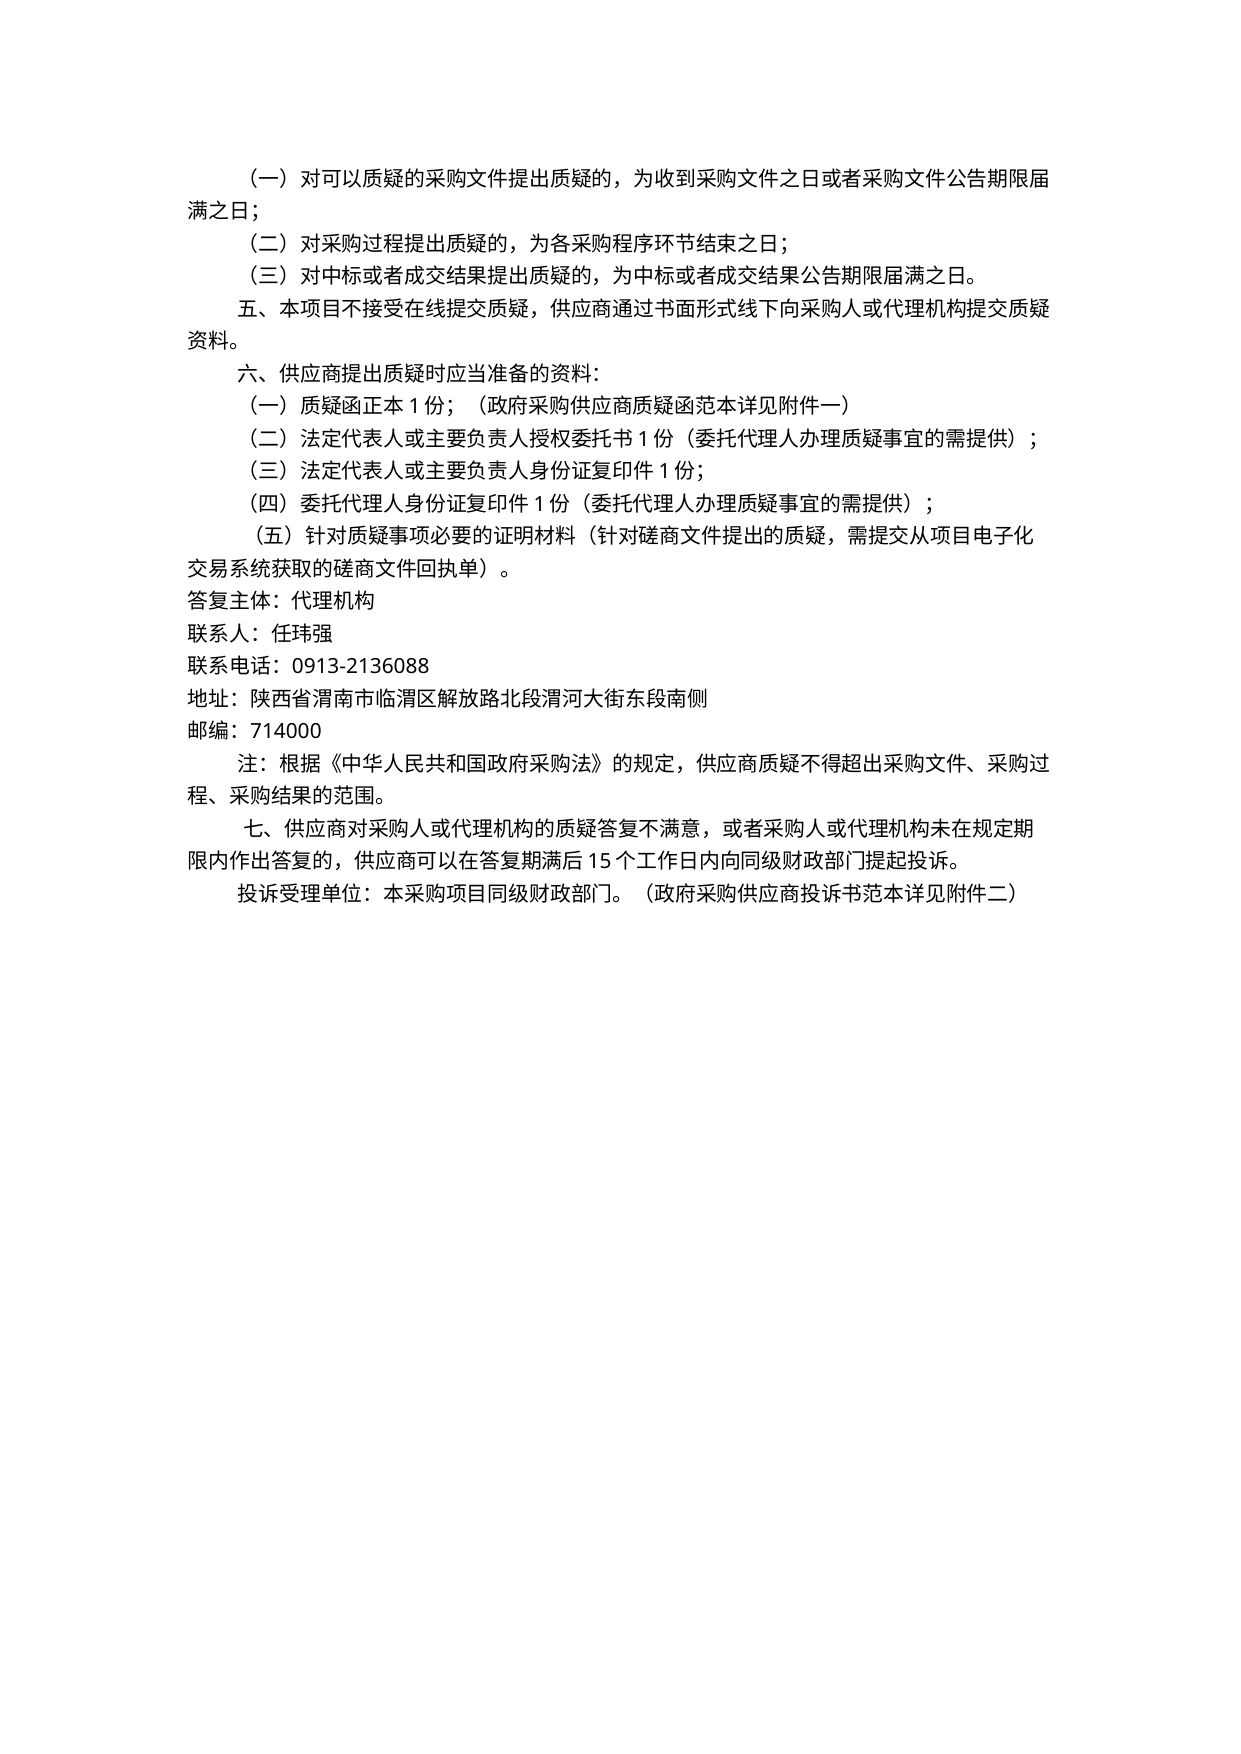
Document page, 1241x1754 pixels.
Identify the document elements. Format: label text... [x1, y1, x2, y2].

text 答复主体：代理机构 [187, 584, 1053, 617]
text 邮编：714000 [187, 714, 1053, 747]
text （三）法定代表人或主要负责人身份证复印件1份； [187, 454, 1053, 487]
text 注：根据《中华人民共和国政府采购法》的规定，供应商质疑不得超出采购文件、采购过程、采购结果的范围。 [187, 747, 1053, 812]
text （二）对采购过程提出质疑的，为各采购程序环节结束之日； [187, 227, 1053, 259]
text 地址：陕西省渭南市临渭区解放路北段渭河大街东段南侧 [187, 682, 1053, 714]
text 投诉受理单位：本采购项目同级财政部门。（政府采购供应商投诉书范本详见附件二） [187, 877, 1053, 909]
text （三）对中标或者成交结果提出质疑的，为中标或者成交结果公告期限届满之日。 [187, 259, 1053, 292]
text （一）质疑函正本1份；（政府采购供应商质疑函范本详见附件一） [187, 389, 1053, 422]
text 六、供应商提出质疑时应当准备的资料： [187, 357, 1053, 389]
text （四）委托代理人身份证复印件1份（委托代理人办理质疑事宜的需提供）； [187, 487, 1053, 519]
text （二）法定代表人或主要负责人授权委托书1份（委托代理人办理质疑事宜的需提供）； [187, 422, 1053, 454]
text 五、本项目不接受在线提交质疑，供应商通过书面形式线下向采购人或代理机构提交质疑资料。 [187, 292, 1053, 357]
text 联系人：任玮强 [187, 617, 1053, 649]
text 七、供应商对采购人或代理机构的质疑答复不满意，或者采购人或代理机构未在规定期限内作出答复的，供应商可以在答复期满后15个工作日内向同级财政部门提起投诉。 [187, 812, 1053, 877]
text （一）对可以质疑的采购文件提出质疑的，为收到采购文件之日或者采购文件公告期限届满之日； [187, 162, 1053, 227]
text （五）针对质疑事项必要的证明材料（针对磋商文件提出的质疑，需提交从项目电子化交易系统获取的磋商文件回执单）。 [187, 519, 1053, 584]
text 联系电话：0913-2136088 [187, 649, 1053, 682]
